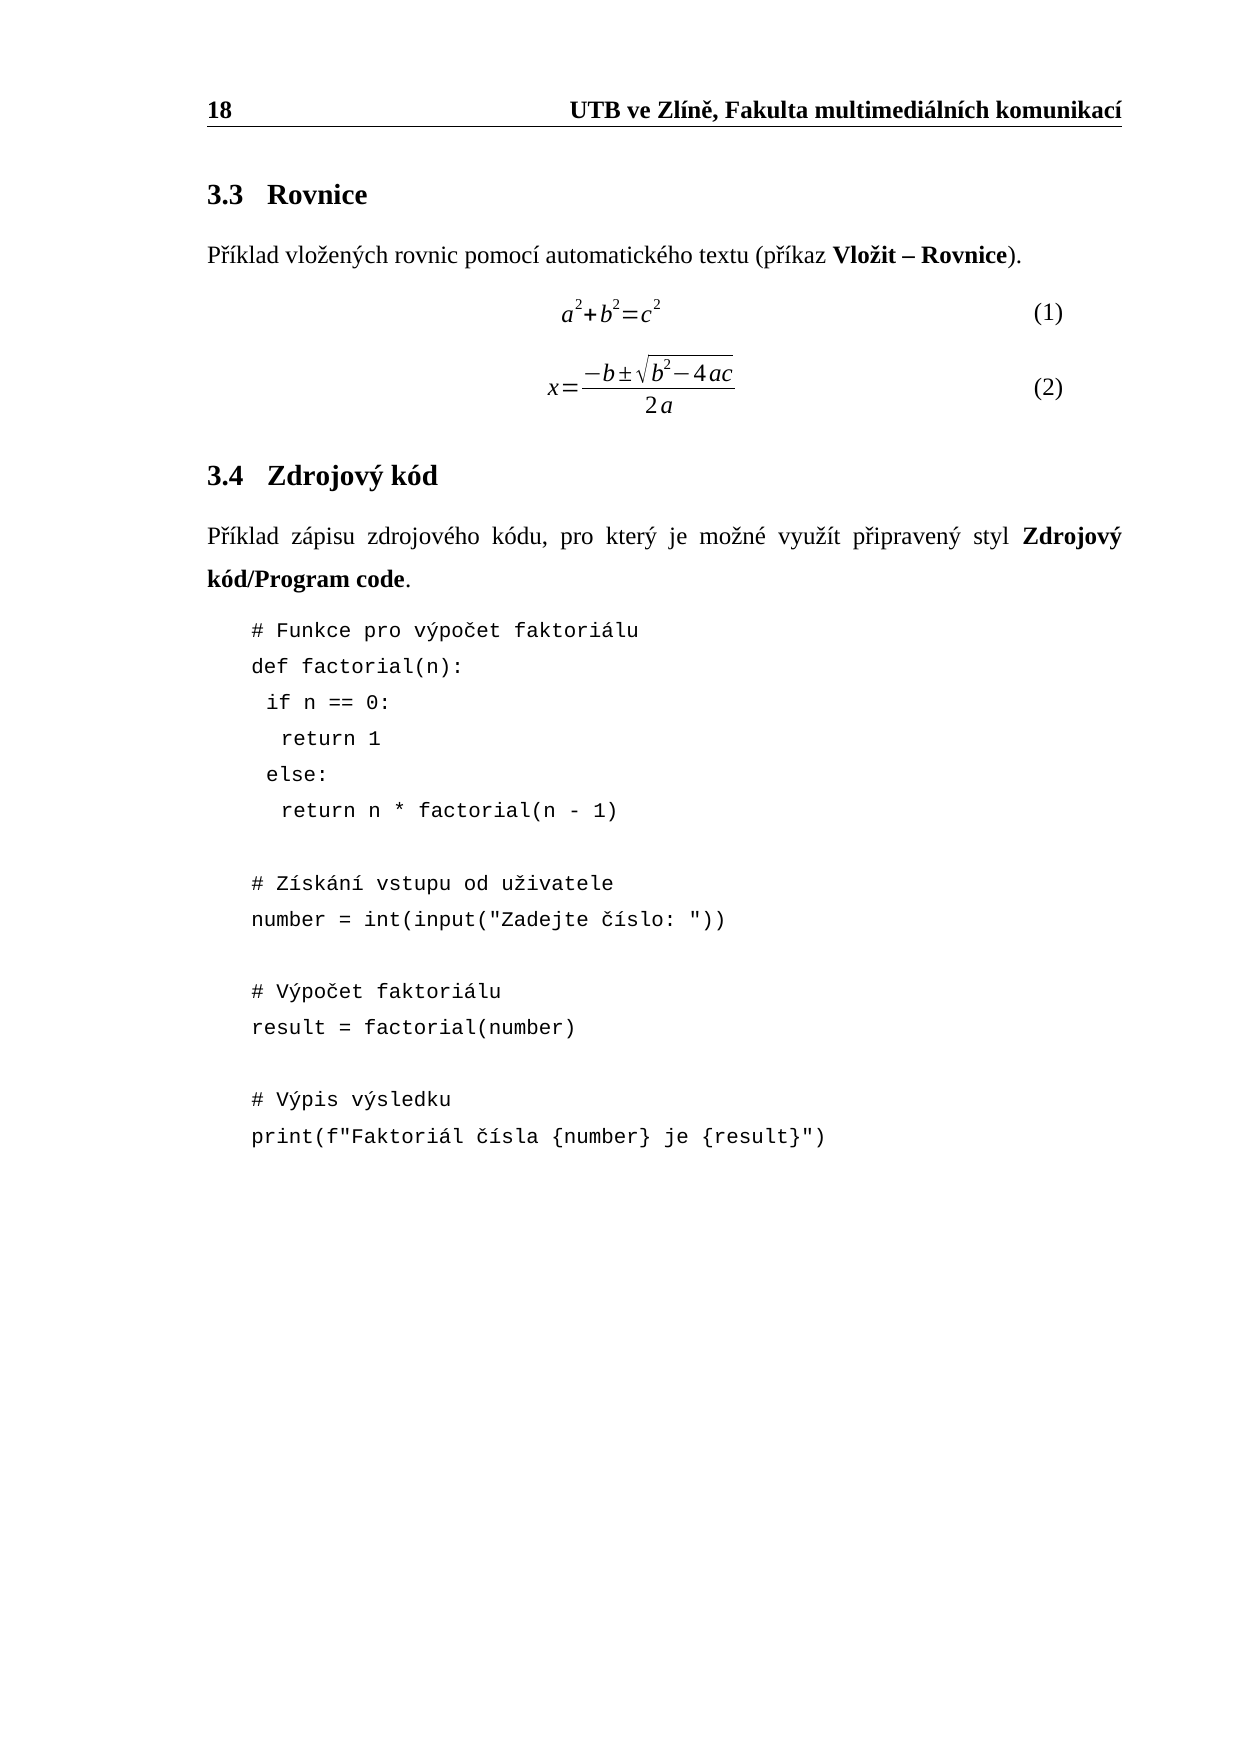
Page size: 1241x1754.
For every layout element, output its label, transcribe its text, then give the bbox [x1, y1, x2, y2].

text # Funkce pro výpočet faktoriálu [251, 619, 1122, 643]
text else: [266, 764, 1122, 788]
text (1) [207, 296, 1122, 327]
text result = factorial(number) [251, 1017, 1122, 1041]
text Rovnice [207, 177, 1122, 211]
text print(f"Faktoriál čísla {number} je {result}") [251, 1126, 1122, 1149]
text return n * factorial(n - 1) [266, 800, 1122, 824]
text return 1 [266, 728, 1122, 752]
text if n == 0: [266, 692, 1122, 716]
text Příklad vložených rovnic pomocí automatického textu (příkaz Vložit – Rovnice). [207, 240, 1122, 269]
text # Výpis výsledku [251, 1089, 1122, 1113]
text (2) [207, 354, 1122, 419]
text Příklad zápisu zdrojového kódu, pro který je možné využít připravený styl Zdrojový kód/Program code. [207, 521, 1122, 593]
text # Výpočet faktoriálu [251, 981, 1122, 1005]
text # Získání vstupu od uživatele [251, 873, 1122, 896]
text number = int(input("Zadejte číslo: ")) [251, 909, 1122, 932]
text Zdrojový kód [207, 458, 1122, 492]
text def factorial(n): [251, 656, 1122, 679]
